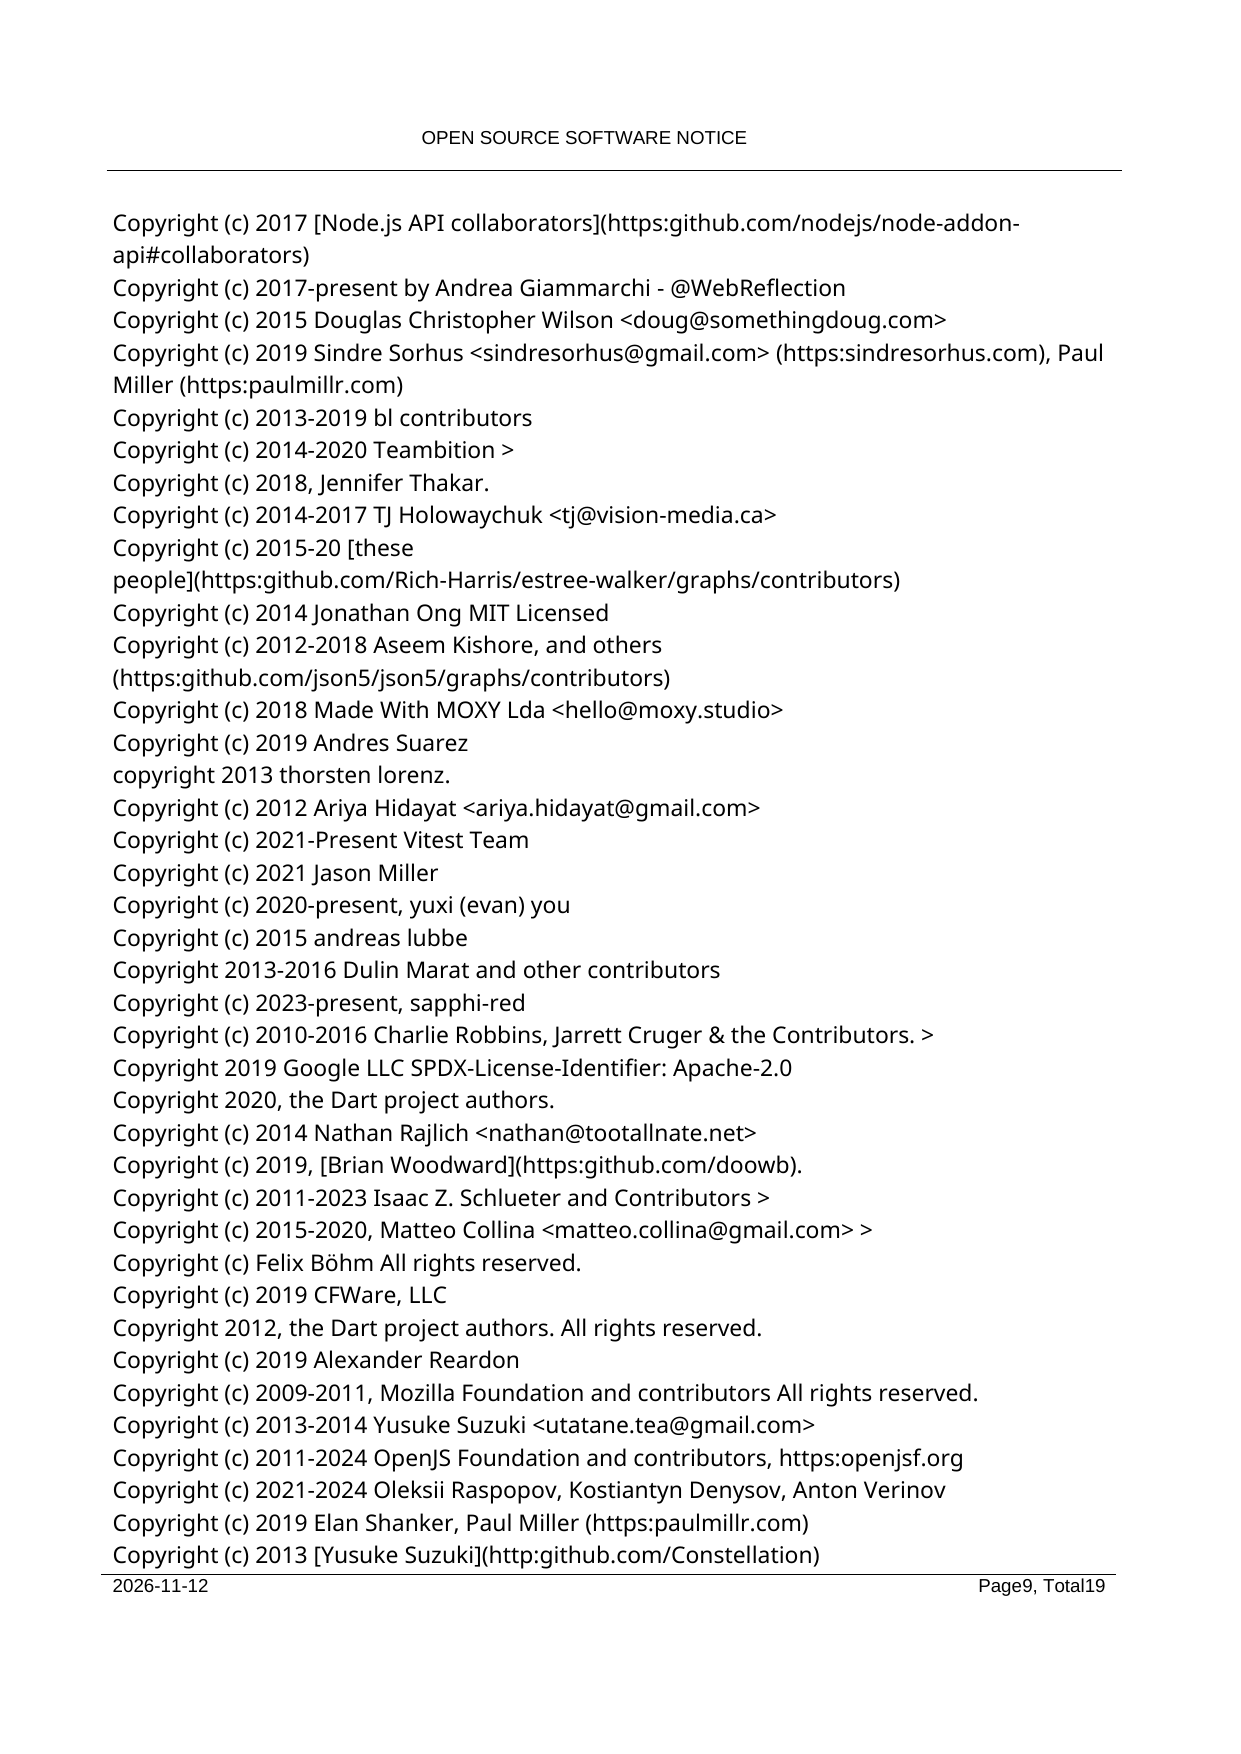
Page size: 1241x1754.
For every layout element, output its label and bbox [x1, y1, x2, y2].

text [112, 206, 1128, 1571]
